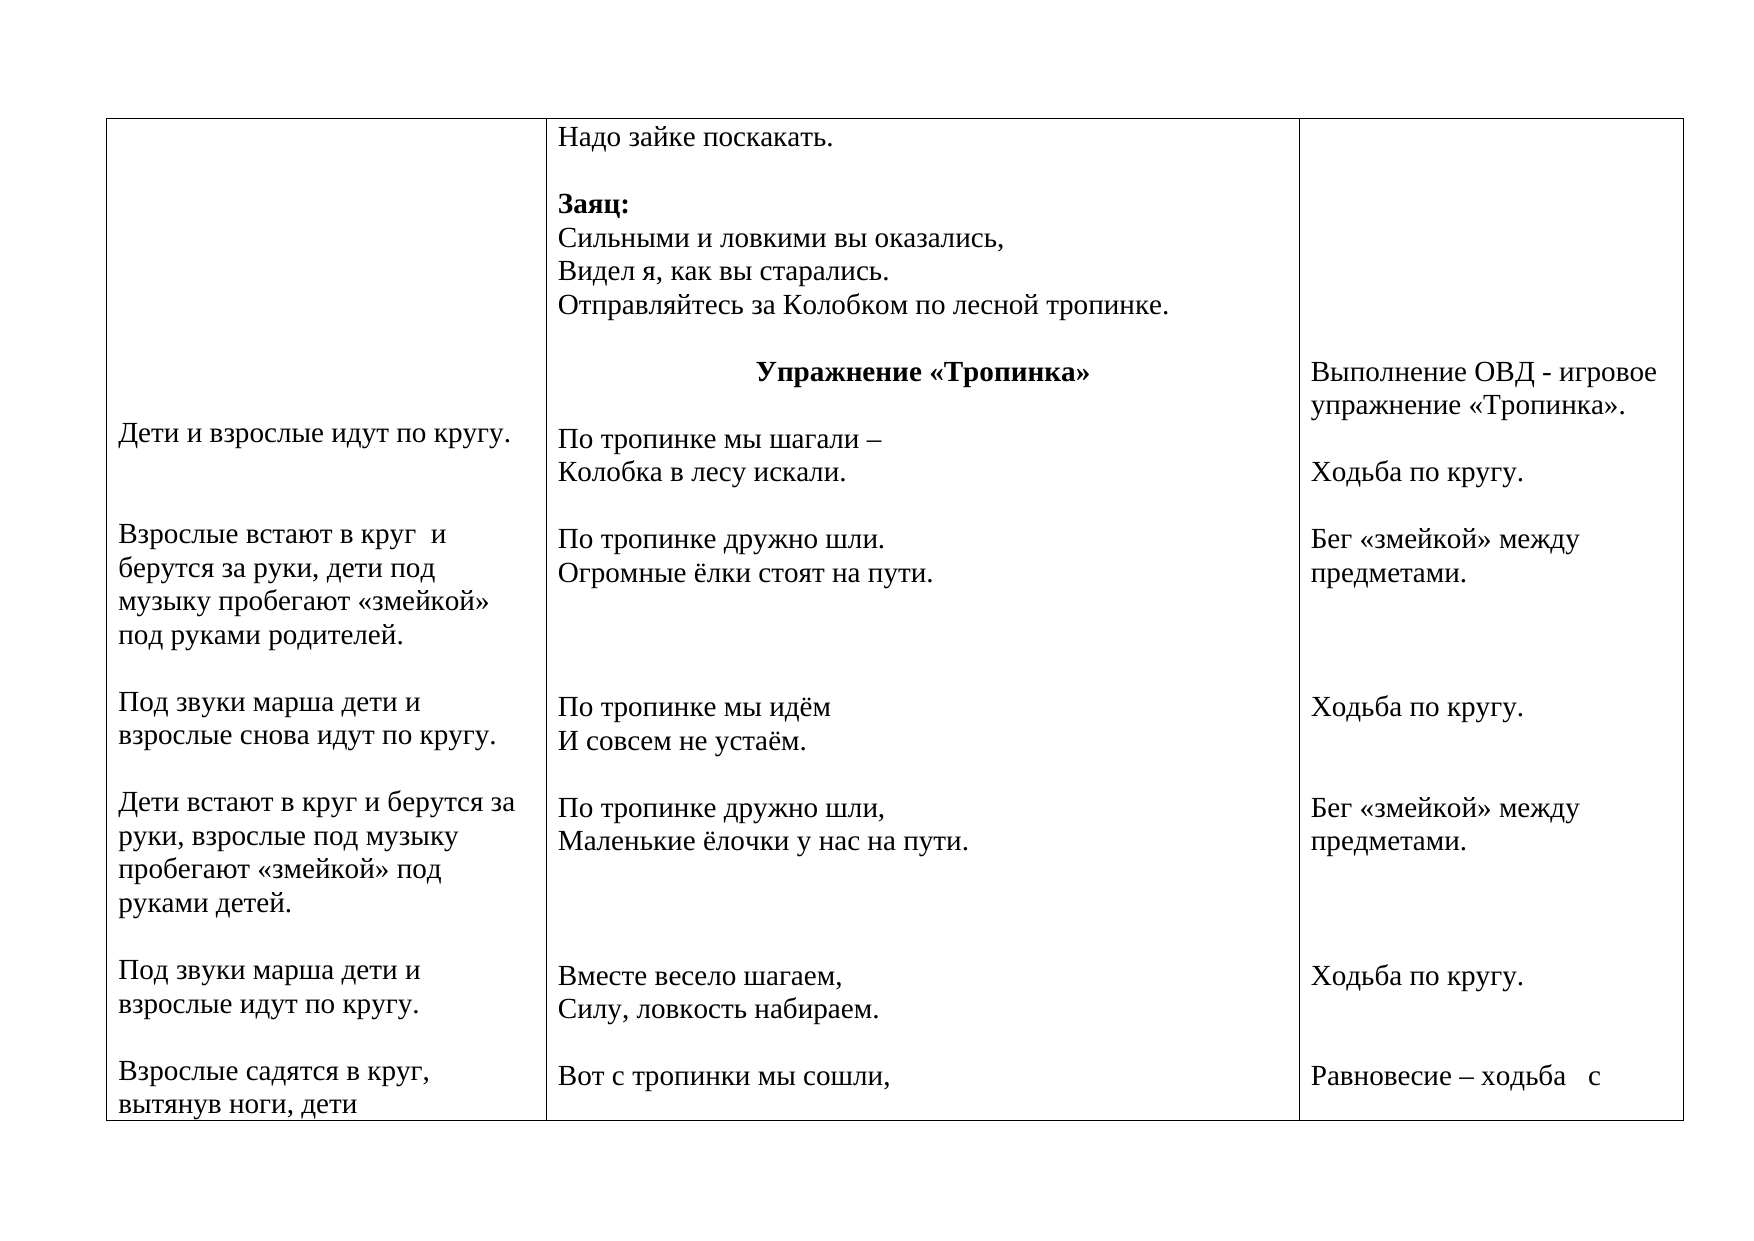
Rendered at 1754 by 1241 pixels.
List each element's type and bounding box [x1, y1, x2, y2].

table_cell [107, 119, 546, 1120]
table_cell [547, 119, 1299, 1120]
table_cell [1300, 119, 1683, 1120]
